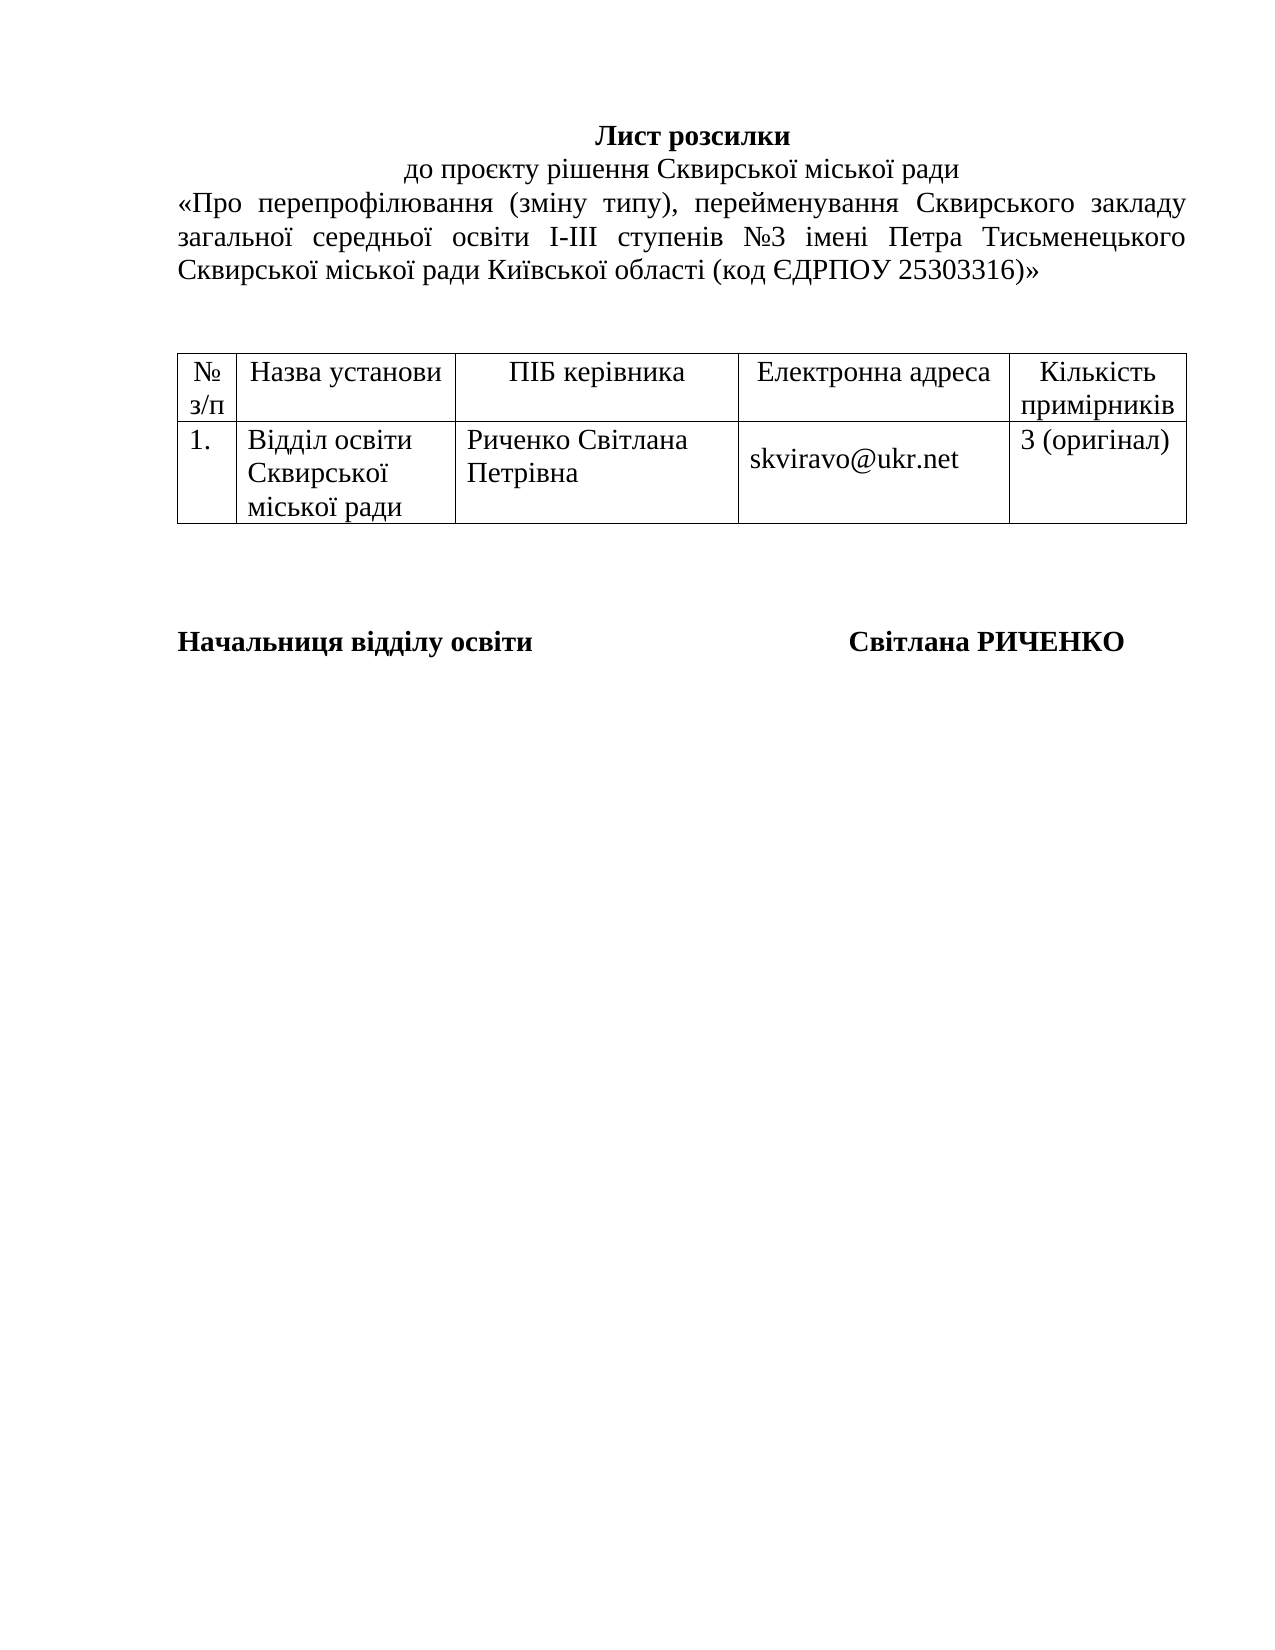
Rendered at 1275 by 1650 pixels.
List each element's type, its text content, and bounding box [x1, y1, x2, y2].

table_cell skviravo@ukr.net [739, 422, 1009, 523]
table_cell Відділ освіти Сквирської міської ради [237, 422, 455, 523]
text Лист розсилки [177, 118, 1186, 152]
table_header № з/п [178, 354, 236, 421]
text до проєкту рішення Сквирської міської ради [177, 152, 1186, 185]
table_cell 1. [178, 422, 236, 523]
table_header ПІБ керівника [456, 354, 738, 421]
table_cell Риченко Світлана Петрівна [456, 422, 738, 523]
table_cell 3 (оригінал) [1010, 422, 1186, 523]
table_header Кількість примірників [1010, 354, 1186, 421]
table_header Електронна адреса [739, 354, 1009, 421]
text «Про перепрофілювання (зміну типу), перейменування Сквирського закладу загальної середньої освіти І-ІІІ ступенів №3 імені Петра Тисьменецького Сквирської міської ради Київської області (код ЄДРПОУ 25303316)» [177, 185, 1186, 286]
text Начальниця відділу освіти Світлана РИЧЕНКО [177, 624, 1186, 658]
table_header Назва установи [237, 354, 455, 421]
